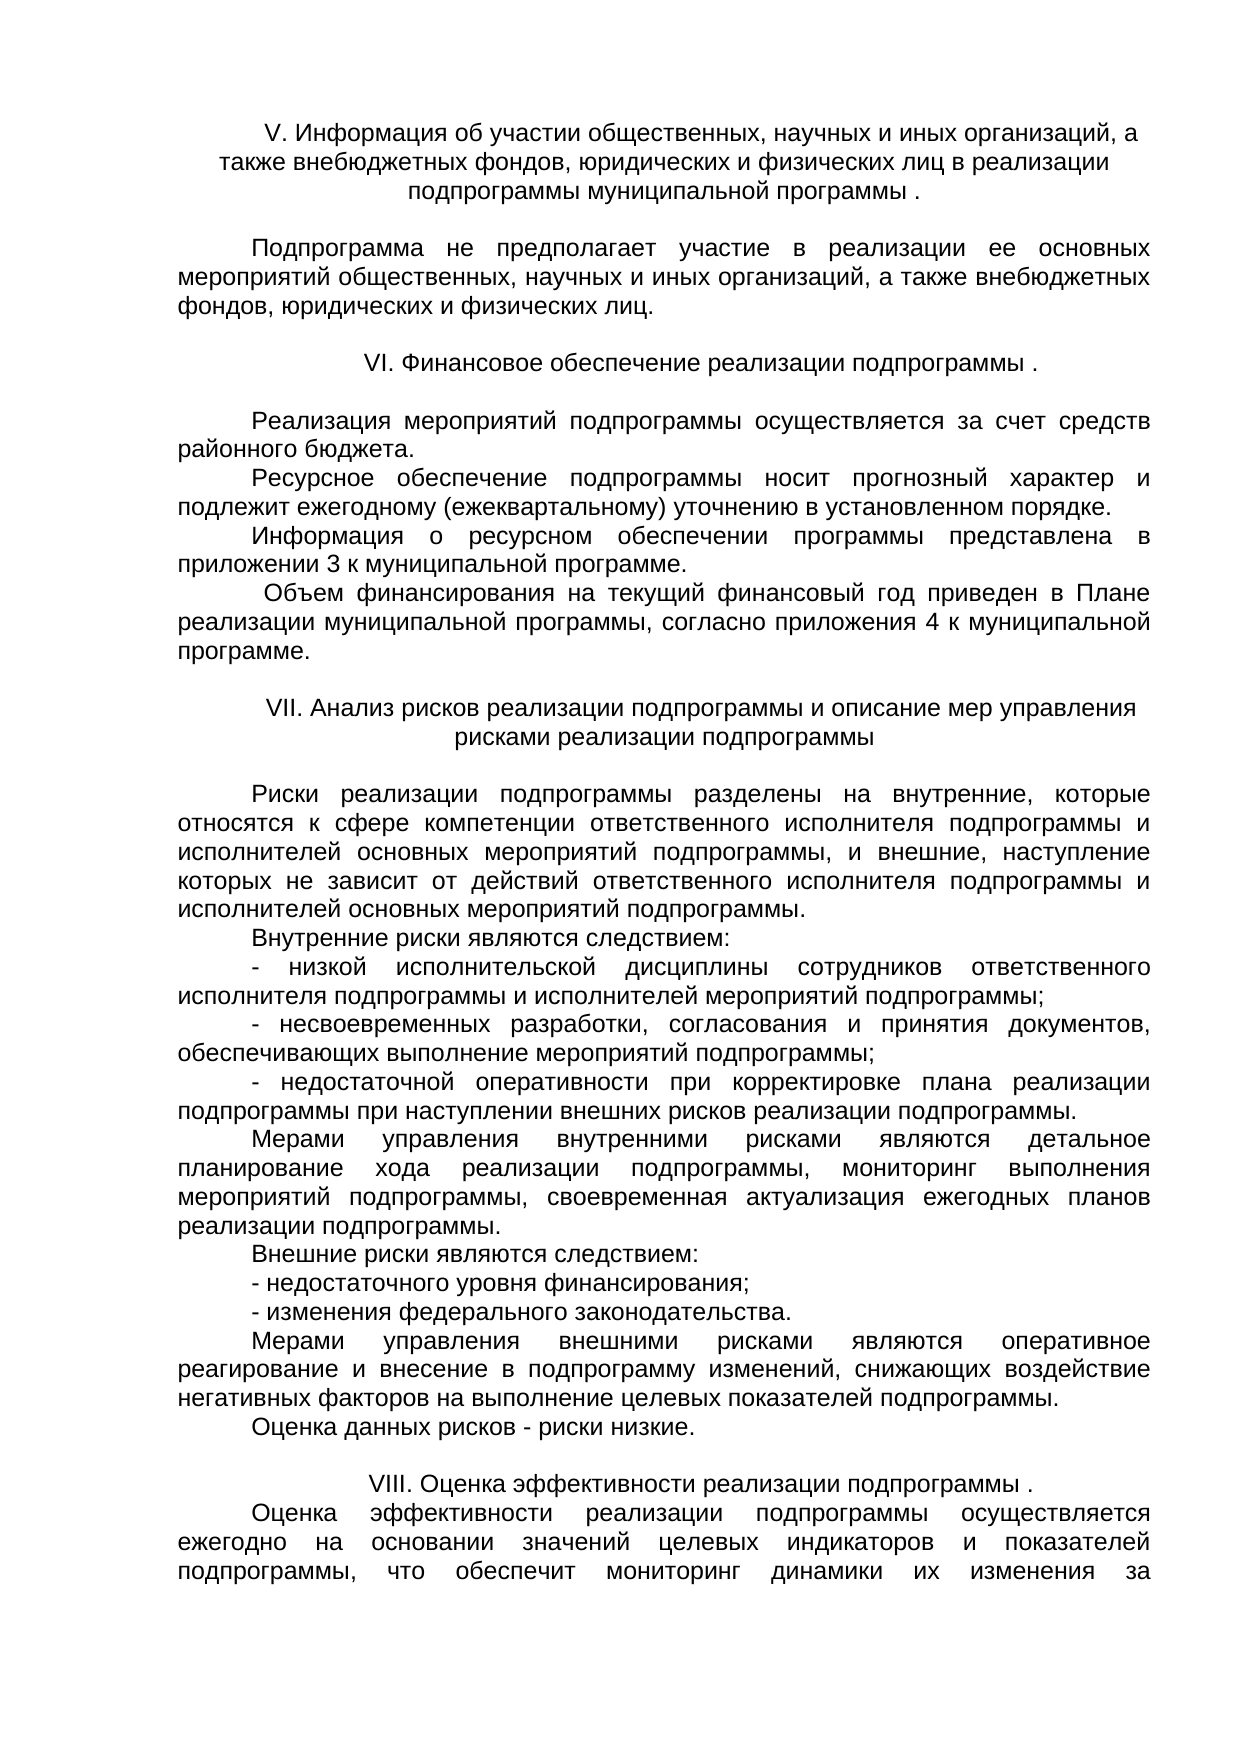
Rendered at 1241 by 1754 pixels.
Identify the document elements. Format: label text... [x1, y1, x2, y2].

text Мерами управления внешними рисками являются оперативное реагирование и внесение в подпрограмму изменений, снижающих воздействие негативных факторов на выполнение целевых показателей подпрограммы. [177, 1326, 1152, 1412]
text Информация о ресурсном обеспечении программы представлена в приложении 3 к муниципальной программе. [177, 521, 1152, 578]
text Мерами управления внутренними рисками являются детальное планирование хода реализации подпрограммы, мониторинг выполнения мероприятий подпрограммы, своевременная актуализация ежегодных планов реализации подпрограммы. [177, 1124, 1152, 1239]
text V. Информация об участии общественных, научных и иных организаций, а также внебюджетных фондов, юридических и физических лиц в реализации подпрограммы муниципальной программы . [177, 118, 1152, 204]
text VIII. Оценка эффективности реализации подпрограммы . [177, 1469, 1152, 1498]
text Внутренние риски являются следствием: [177, 923, 1152, 952]
text Риски реализации подпрограммы разделены на внутренние, которые относятся к сфере компетенции ответственного исполнителя подпрограммы и исполнителей основных мероприятий подпрограммы, и внешние, наступление которых не зависит от действий ответственного исполнителя подпрограммы и исполнителей основных мероприятий подпрограммы. [177, 779, 1152, 923]
text Подпрограмма не предполагает участие в реализации ее основных мероприятий общественных, научных и иных организаций, а также внебюджетных фондов, юридических и физических лиц. [177, 233, 1152, 319]
text - недостаточной оперативности при корректировке плана реализации подпрограммы при наступлении внешних рисков реализации подпрограммы. [177, 1067, 1152, 1124]
text VII. Анализ рисков реализации подпрограммы и описание мер управления рисками реализации подпрограммы [177, 693, 1152, 751]
text - несвоевременных разработки, согласования и принятия документов, обеспечивающих выполнение мероприятий подпрограммы; [177, 1009, 1152, 1067]
text Внешние риски являются следствием: [177, 1239, 1152, 1268]
text Объем финансирования на текущий финансовый год приведен в Плане реализации муниципальной программы, согласно приложения 4 к муниципальной программе. [177, 578, 1152, 664]
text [177, 1498, 1152, 1584]
text Оценка данных рисков - риски низкие. [177, 1412, 1152, 1441]
text VI. Финансовое обеспечение реализации подпрограммы . [177, 348, 1152, 377]
text Реализация мероприятий подпрограммы осуществляется за счет средств районного бюджета. [177, 406, 1152, 463]
text - изменения федерального законодательства. [177, 1297, 1152, 1326]
text Ресурсное обеспечение подпрограммы носит прогнозный характер и подлежит ежегодному (ежеквартальному) уточнению в установленном порядке. [177, 463, 1152, 521]
text - недостаточного уровня финансирования; [177, 1268, 1152, 1297]
text - низкой исполнительской дисциплины сотрудников ответственного исполнителя подпрограммы и исполнителей мероприятий подпрограммы; [177, 952, 1152, 1009]
